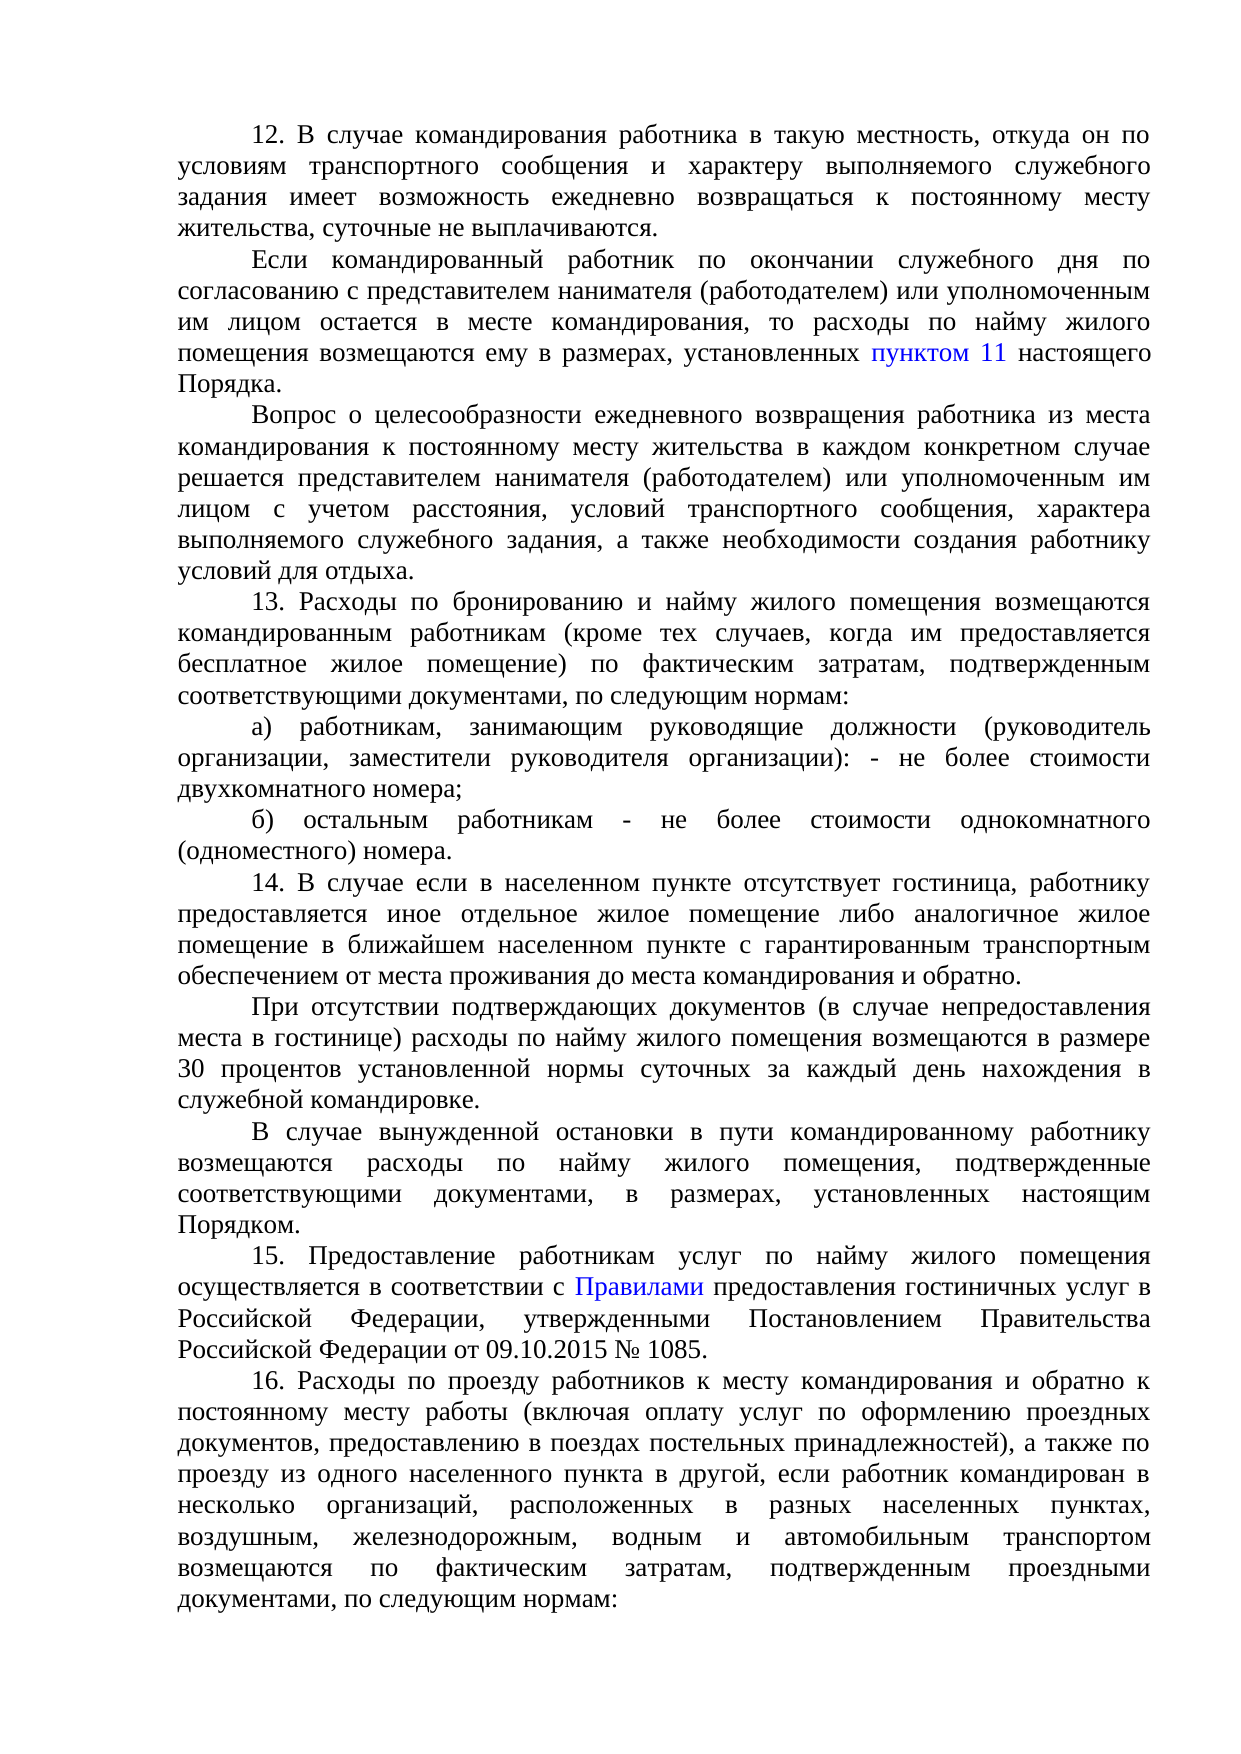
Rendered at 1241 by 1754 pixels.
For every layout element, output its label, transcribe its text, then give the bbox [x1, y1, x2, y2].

text б) остальным работникам - не более стоимости однокомнатного (одноместного) номера. [177, 803, 1152, 866]
text 15. Предоставление работникам услуг по найму жилого помещения осуществляется в соответствии с Правилами предоставления гостиничных услуг в Российской Федерации, утвержденными Постановлением Правительства Российской Федерации от 09.10.2015 № 1085. [177, 1239, 1152, 1364]
text Если командированный работник по окончании служебного дня по согласованию с представителем нанимателя (работодателем) или уполномоченным им лицом остается в месте командирования, то расходы по найму жилого помещения возмещаются ему в размерах, установленных пунктом 11 настоящего Порядка. [177, 243, 1152, 398]
text 12. В случае командирования работника в такую местность, откуда он по условиям транспортного сообщения и характеру выполняемого служебного задания имеет возможность ежедневно возвращаться к постоянному месту жительства, суточные не выплачиваются. [177, 118, 1152, 243]
text 13. Расходы по бронированию и найму жилого помещения возмещаются командированным работникам (кроме тех случаев, когда им предоставляется бесплатное жилое помещение) по фактическим затратам, подтвержденным соответствующими документами, по следующим нормам: [177, 585, 1152, 710]
text а) работникам, занимающим руководящие должности (руководитель организации, заместители руководителя организации): - не более стоимости двухкомнатного номера; [177, 710, 1152, 803]
text При отсутствии подтверждающих документов (в случае непредоставления места в гостинице) расходы по найму жилого помещения возмещаются в размере 30 процентов установленной нормы суточных за каждый день нахождения в служебной командировке. [177, 990, 1152, 1115]
text 14. В случае если в населенном пункте отсутствует гостиница, работнику предоставляется иное отдельное жилое помещение либо аналогичное жилое помещение в ближайшем населенном пункте с гарантированным транспортным обеспечением от места проживания до места командирования и обратно. [177, 866, 1152, 990]
text В случае вынужденной остановки в пути командированному работнику возмещаются расходы по найму жилого помещения, подтвержденные соответствующими документами, в размерах, установленных настоящим Порядком. [177, 1115, 1152, 1239]
text 16. Расходы по проезду работников к месту командирования и обратно к постоянному месту работы (включая оплату услуг по оформлению проездных документов, предоставлению в поездах постельных принадлежностей), а также по проезду из одного населенного пункта в другой, если работник командирован в несколько организаций, расположенных в разных населенных пунктах, воздушным, железнодорожным, водным и автомобильным транспортом возмещаются по фактическим затратам, подтвержденным проездными документами, по следующим нормам: [177, 1364, 1152, 1613]
text Вопрос о целесообразности ежедневного возвращения работника из места командирования к постоянному месту жительства в каждом конкретном случае решается представителем нанимателя (работодателем) или уполномоченным им лицом с учетом расстояния, условий транспортного сообщения, характера выполняемого служебного задания, а также необходимости создания работнику условий для отдыха. [177, 398, 1152, 585]
